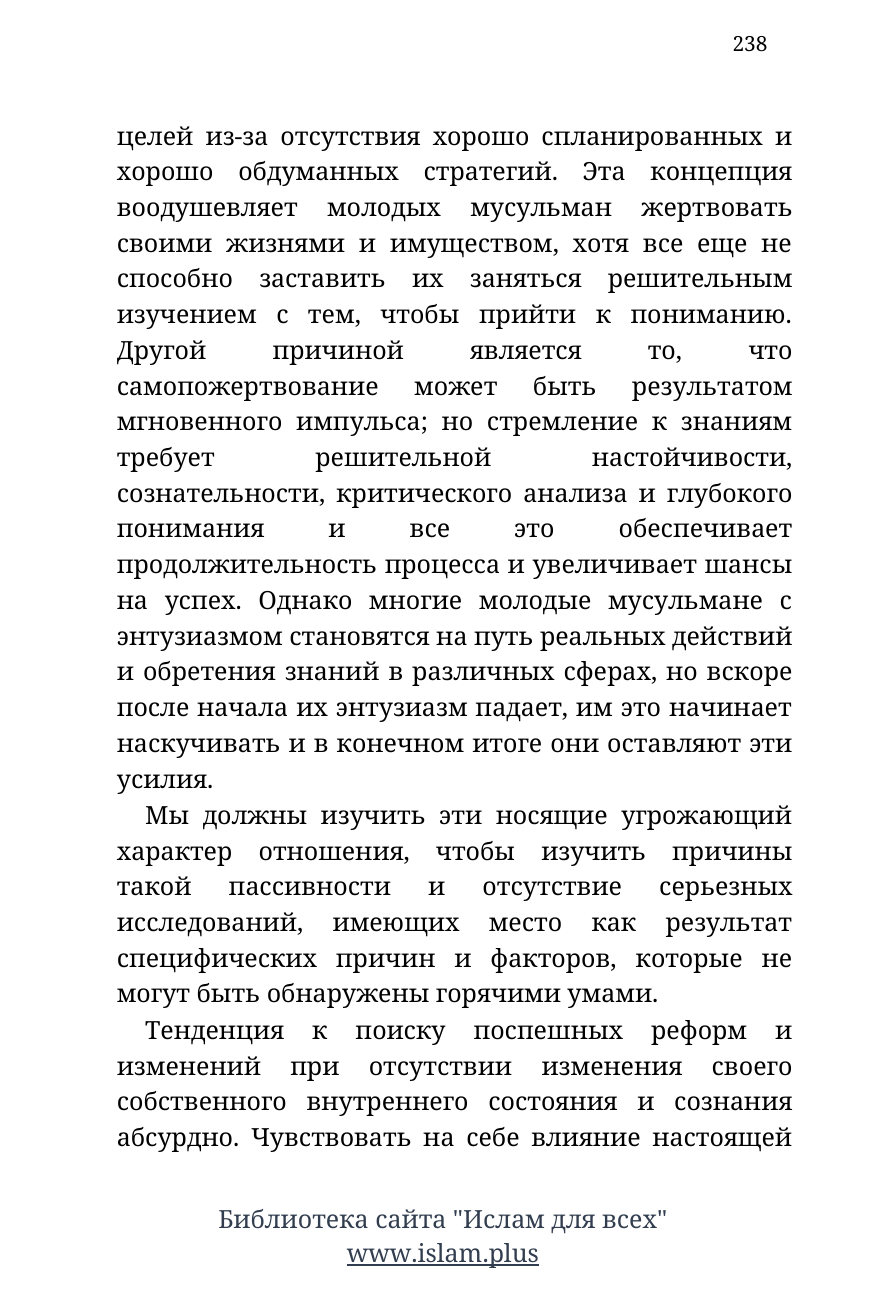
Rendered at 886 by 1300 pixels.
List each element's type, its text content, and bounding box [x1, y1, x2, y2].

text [117, 1012, 793, 1154]
text Мы должны изучить эти носящие угрожающий характер отношения, чтобы изучить причины такой пассивности и отсутствие серьезных исследований, имеющих место как результат специфических причин и факторов, которые не могут быть обнаружены горячими умами. [117, 797, 793, 1010]
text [117, 118, 793, 795]
